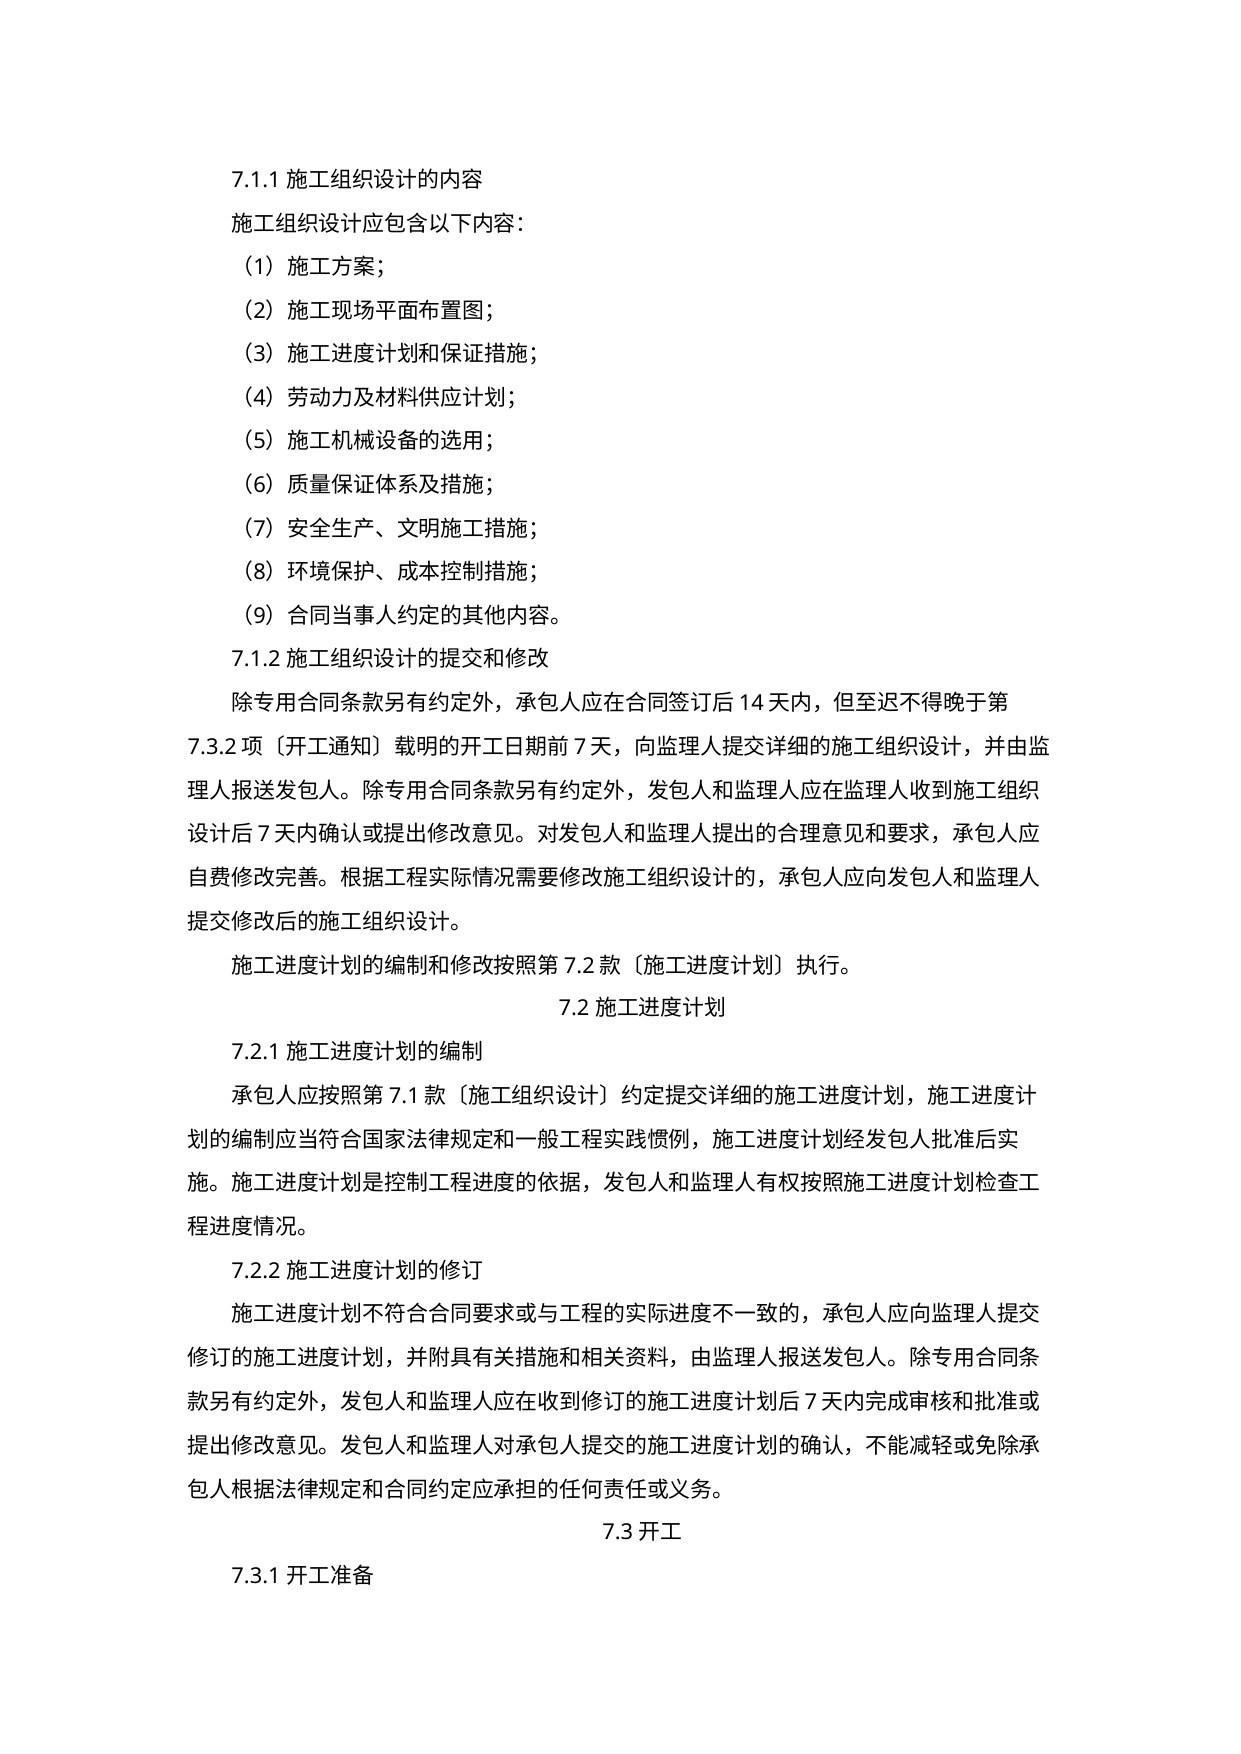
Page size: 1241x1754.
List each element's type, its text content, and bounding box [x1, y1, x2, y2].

subtitle 7.2 施工进度计划 [188, 991, 1053, 1023]
text 7.1.2 施工组织设计的提交和修改 [187, 641, 1053, 673]
text 除专用合同条款另有约定外，承包人应在合同签订后14天内，但至迟不得晚于第7.3.2项〔开工通知〕载明的开工日期前7天，向监理人提交详细的施工组织设计，并由监理人报送发包人。除专用合同条款另有约定外，发包人和监理人应在监理人收到施工组织设计后7天内确认或提出修改意见。对发包人和监理人提出的合理意见和要求，承包人应自费修改完善。根据工程实际情况需要修改施工组织设计的，承包人应向发包人和监理人提交修改后的施工组织设计。 [187, 684, 1053, 936]
text 7.2.1 施工进度计划的编制 [187, 1034, 1053, 1066]
text （4）劳动力及材料供应计划； [187, 380, 1053, 412]
subtitle 7.3 开工 [188, 1515, 1053, 1547]
text （8）环境保护、成本控制措施； [187, 554, 1053, 586]
text （2）施工现场平面布置图； [187, 293, 1053, 325]
text （7）安全生产、文明施工措施； [187, 510, 1053, 543]
text （3）施工进度计划和保证措施； [187, 336, 1053, 369]
text 施工进度计划的编制和修改按照第7.2款〔施工进度计划〕执行。 [187, 947, 1053, 980]
text （1）施工方案； [187, 249, 1053, 282]
text （9）合同当事人约定的其他内容。 [187, 597, 1053, 630]
text 施工进度计划不符合合同要求或与工程的实际进度不一致的，承包人应向监理人提交修订的施工进度计划，并附具有关措施和相关资料，由监理人报送发包人。除专用合同条款另有约定外，发包人和监理人应在收到修订的施工进度计划后7天内完成审核和批准或提出修改意见。发包人和监理人对承包人提交的施工进度计划的确认，不能减轻或免除承包人根据法律规定和合同约定应承担的任何责任或义务。 [187, 1296, 1053, 1504]
text （6）质量保证体系及措施； [187, 467, 1053, 499]
text 7.2.2 施工进度计划的修订 [187, 1252, 1053, 1285]
text 承包人应按照第7.1款〔施工组织设计〕约定提交详细的施工进度计划，施工进度计划的编制应当符合国家法律规定和一般工程实践惯例，施工进度计划经发包人批准后实施。施工进度计划是控制工程进度的依据，发包人和监理人有权按照施工进度计划检查工程进度情况。 [187, 1077, 1053, 1241]
text （5）施工机械设备的选用； [187, 423, 1053, 456]
text 7.3.1 开工准备 [187, 1558, 1053, 1590]
text 施工组织设计应包含以下内容： [187, 206, 1053, 238]
text 7.1.1 施工组织设计的内容 [187, 162, 1053, 194]
